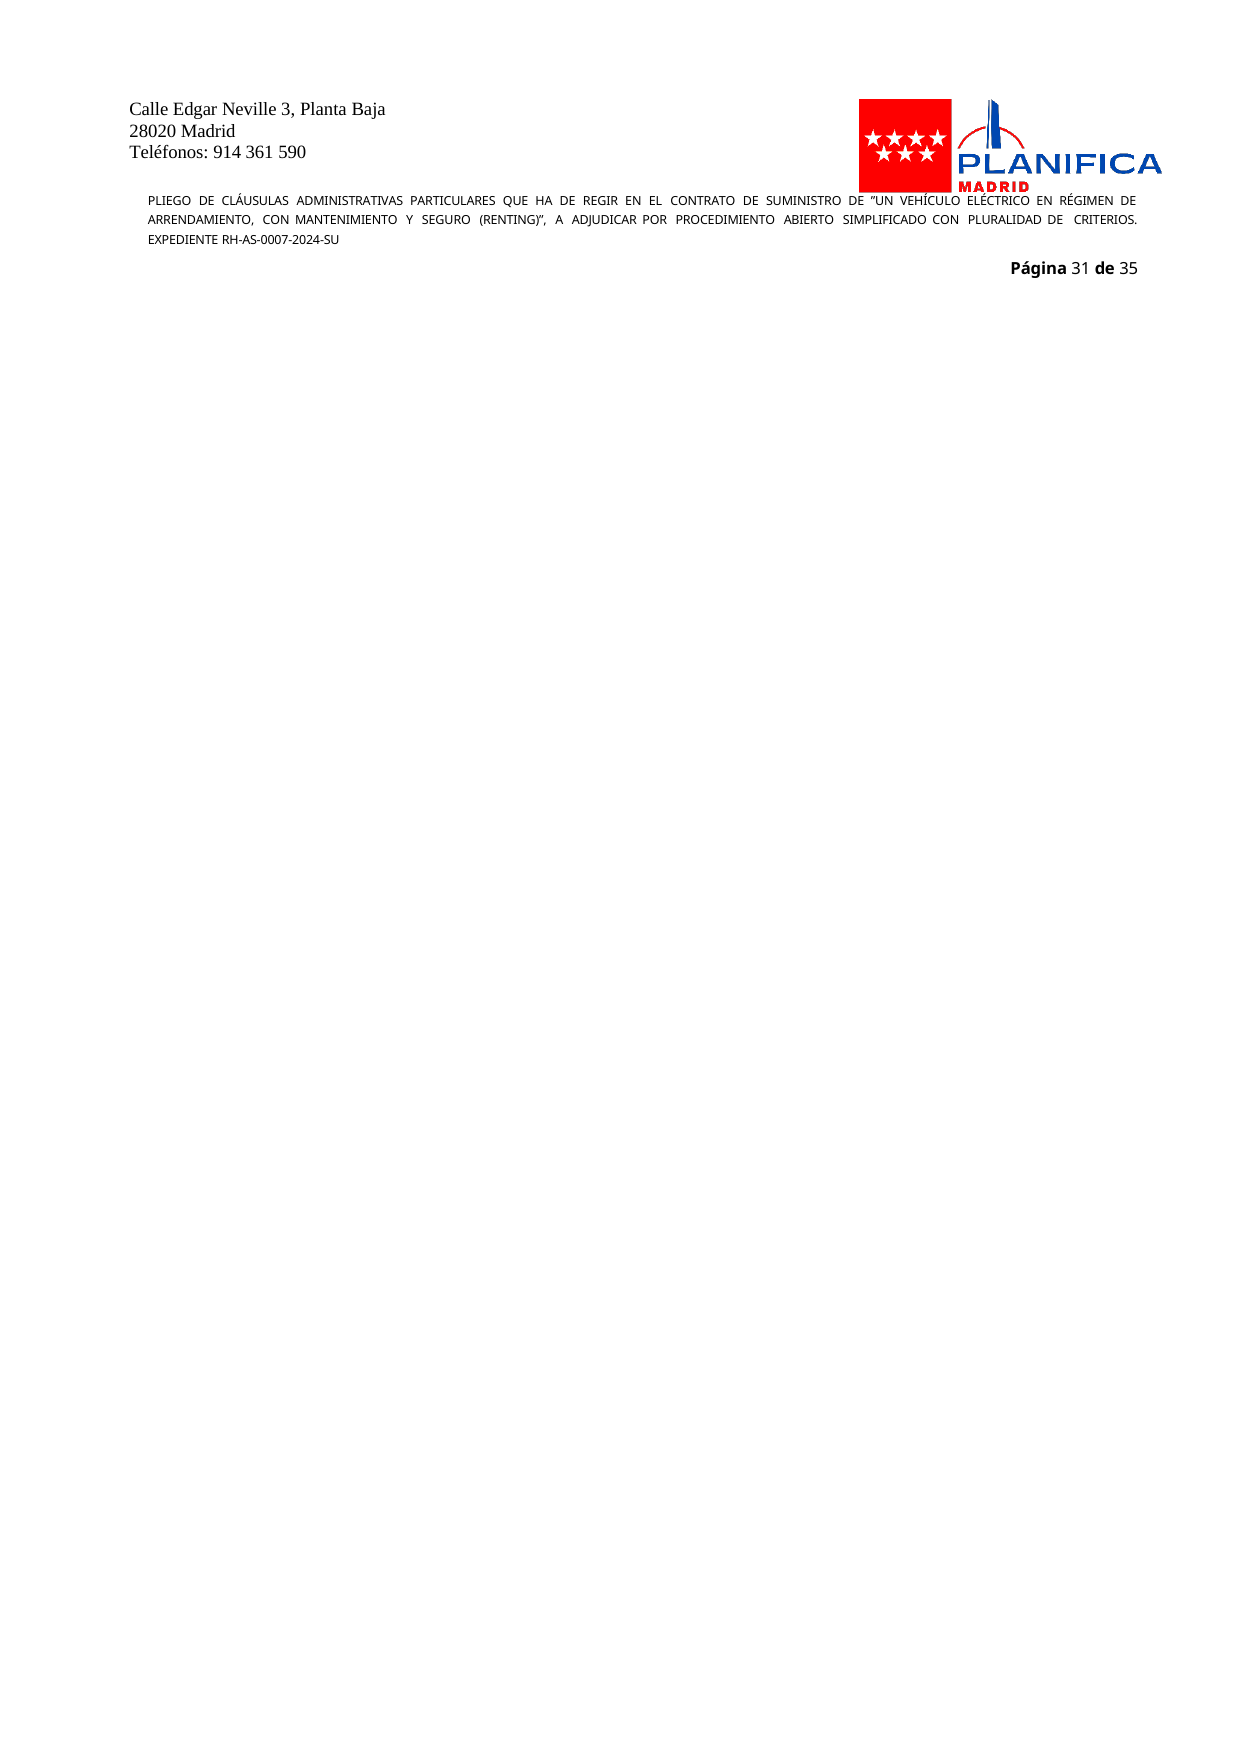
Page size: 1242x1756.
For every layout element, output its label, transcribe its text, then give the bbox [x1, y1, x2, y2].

text Página 31 de 35 [92, 257, 1138, 279]
text PLIEGO DE CLÁUSULAS ADMINISTRATIVAS PARTICULARES QUE HA DE REGIR EN EL CONTRATO DE SUMINISTRO DE ”UN VEHÍCULO ELÉCTRICO EN RÉGIMEN DE ARRENDAMIENTO, CON MANTENIMIENTO Y SEGURO (RENTING)”, A ADJUDICAR POR PROCEDIMIENTO ABIERTO SIMPLIFICADO CON PLURALIDAD DE CRITERIOS. EXPEDIENTE RH-AS-0007-2024-SU [148, 192, 1138, 248]
picture [858, 98, 1171, 193]
